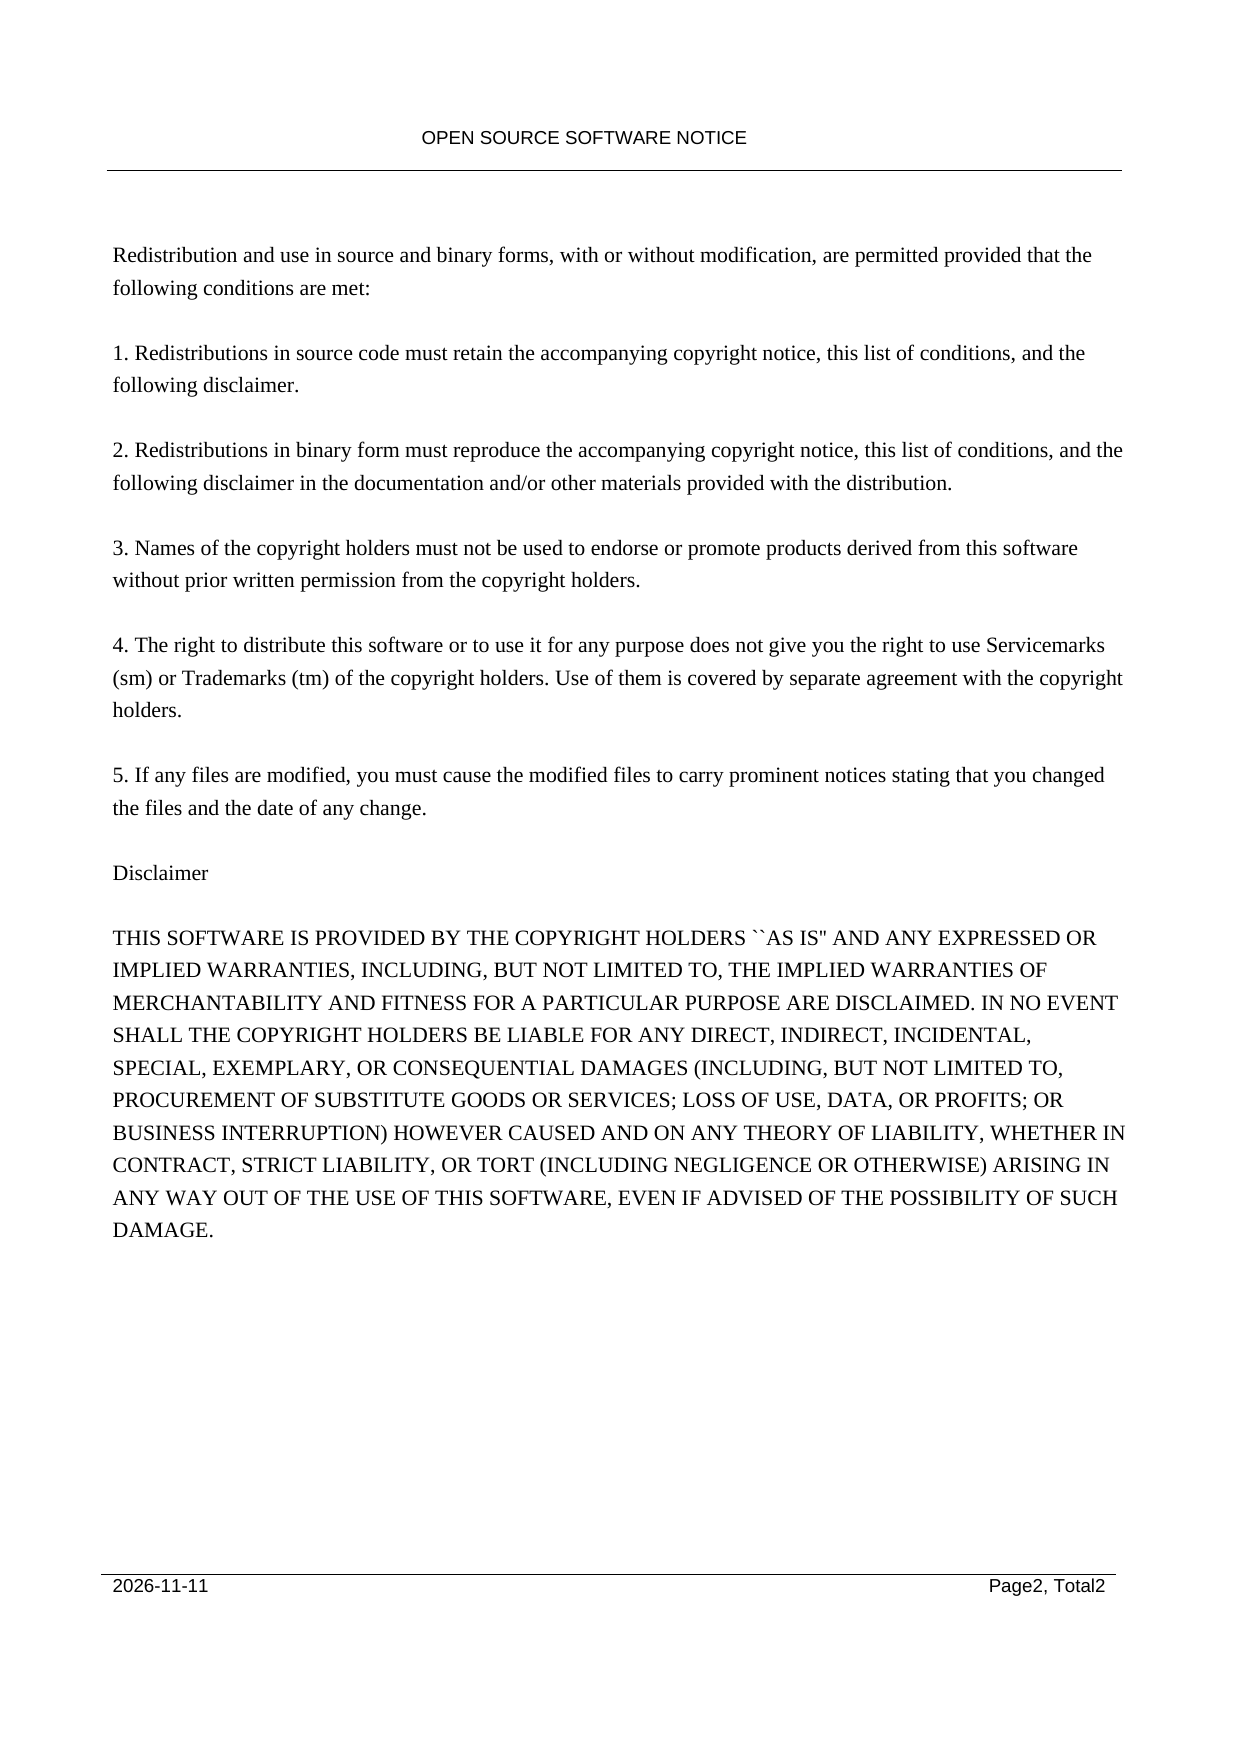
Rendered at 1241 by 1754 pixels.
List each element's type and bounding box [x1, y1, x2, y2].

text [112, 206, 1128, 1279]
